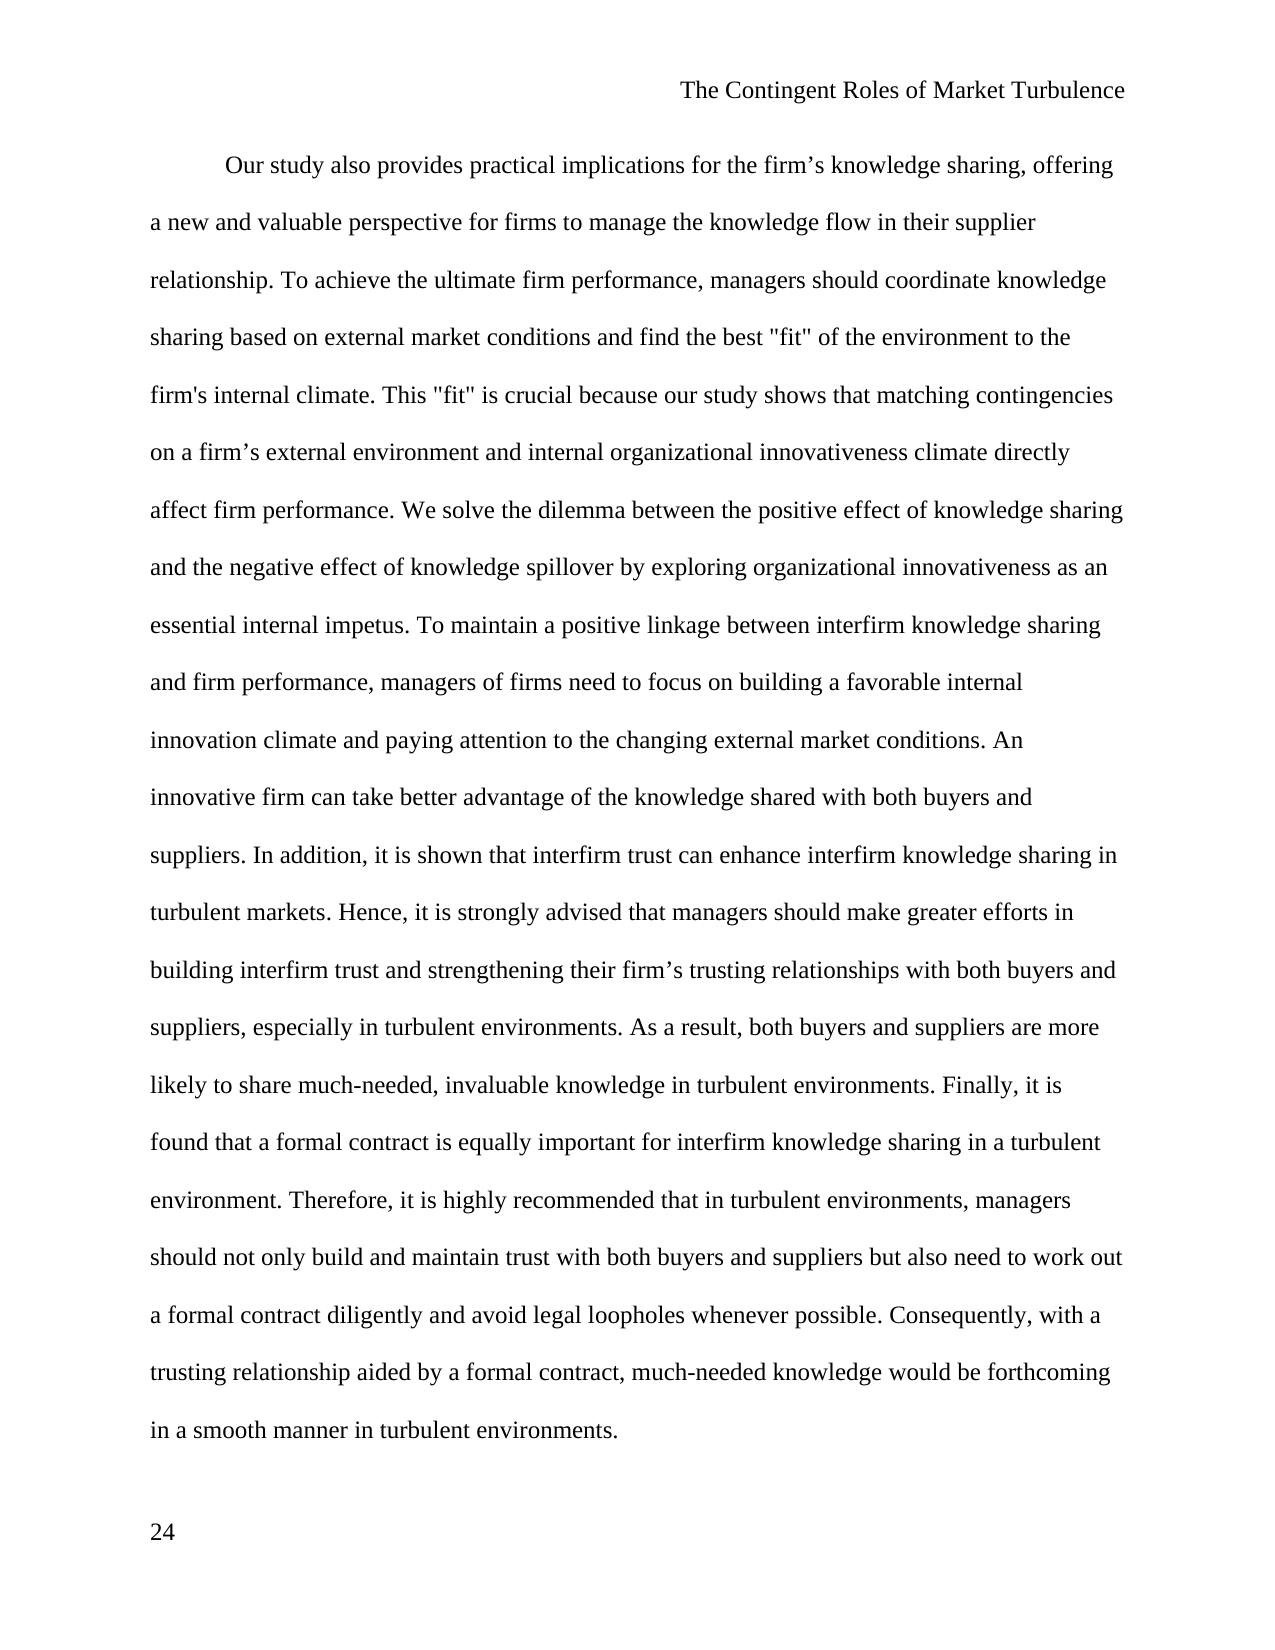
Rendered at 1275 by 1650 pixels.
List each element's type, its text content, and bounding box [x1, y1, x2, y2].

text Our study also provides practical implications for the firm’s knowledge sharing, offering a new and valuable perspective for firms to manage the knowledge flow in their supplier relationship. To achieve the ultimate firm performance, managers should coordinate knowledge sharing based on external market conditions and find the best "fit" of the environment to the firm's internal climate. This "fit" is crucial because our study shows that matching contingencies on a firm’s external environment and internal organizational innovativeness climate directly affect firm performance. We solve the dilemma between the positive effect of knowledge sharing and the negative effect of knowledge spillover by exploring organizational innovativeness as an essential internal impetus. To maintain a positive linkage between interfirm knowledge sharing and firm performance, managers of firms need to focus on building a favorable internal innovation climate and paying attention to the changing external market conditions. An innovative firm can take better advantage of the knowledge shared with both buyers and suppliers. In addition, it is shown that interfirm trust can enhance interfirm knowledge sharing in turbulent markets. Hence, it is strongly advised that managers should make greater efforts in building interfirm trust and strengthening their firm’s trusting relationships with both buyers and suppliers, especially in turbulent environments. As a result, both buyers and suppliers are more likely to share much-needed, invaluable knowledge in turbulent environments. Finally, it is found that a formal contract is equally important for interfirm knowledge sharing in a turbulent environment. Therefore, it is highly recommended that in turbulent environments, managers should not only build and maintain trust with both buyers and suppliers but also need to work out a formal contract diligently and avoid legal loopholes whenever possible. Consequently, with a trusting relationship aided by a formal contract, much-needed knowledge would be forthcoming in a smooth manner in turbulent environments. [150, 150, 1125, 1444]
